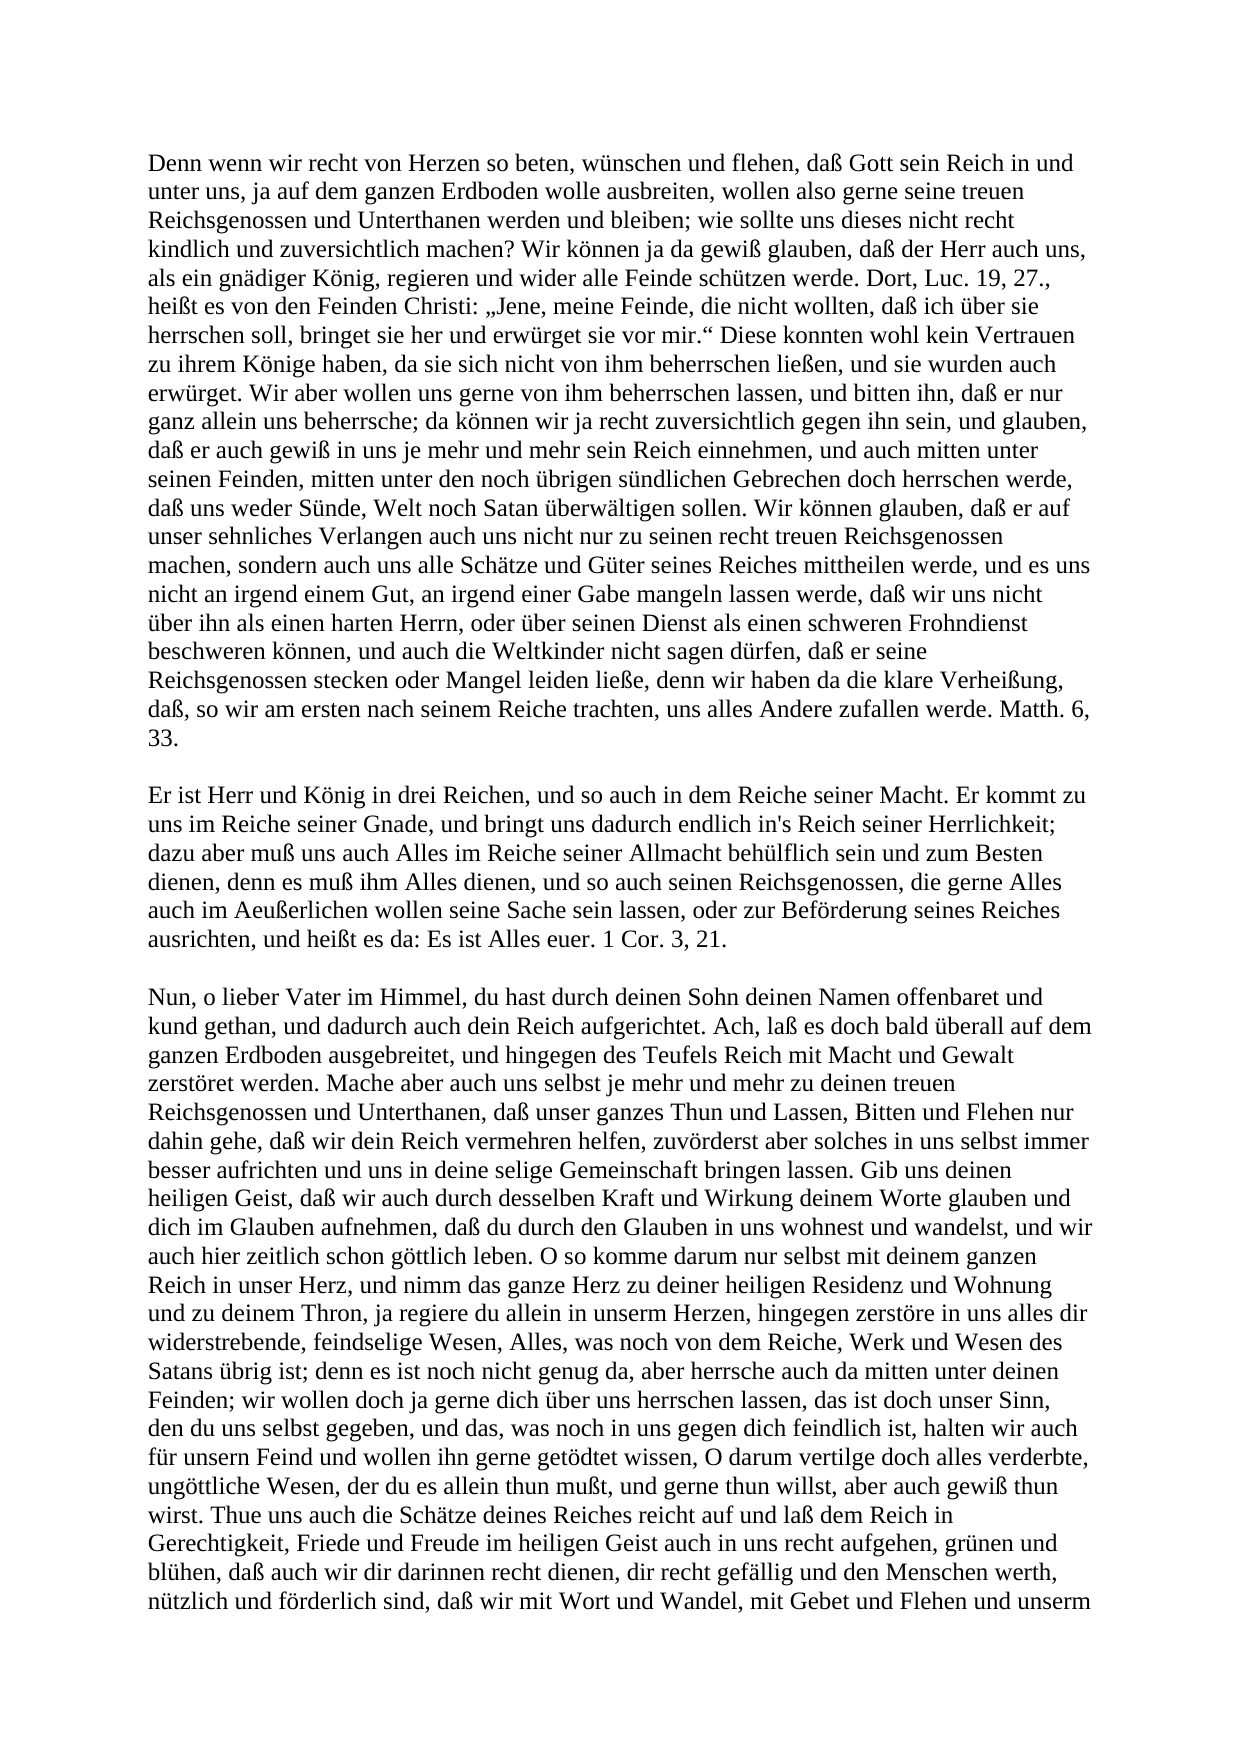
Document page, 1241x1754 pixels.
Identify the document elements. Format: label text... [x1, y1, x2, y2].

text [148, 982, 1093, 1615]
text Denn wenn wir recht von Herzen so beten, wünschen und flehen, daß Gott sein Reich in und unter uns, ja auf dem ganzen Erdboden wolle ausbreiten, wollen also gerne seine treuen Reichsgenossen und Unterthanen werden und bleiben; wie sollte uns dieses nicht recht kindlich und zuversichtlich machen? Wir können ja da gewiß glauben, daß der Herr auch uns, als ein gnädiger König, regieren und wider alle Feinde schützen werde. Dort, Luc. 19, 27., heißt es von den Feinden Christi: „Jene, meine Feinde, die nicht wollten, daß ich über sie herrschen soll, bringet sie her und erwürget sie vor mir.“ Diese konnten wohl kein Vertrauen zu ihrem Könige haben, da sie sich nicht von ihm beherrschen ließen, und sie wurden auch erwürget. Wir aber wollen uns gerne von ihm beherrschen lassen, und bitten ihn, daß er nur ganz allein uns beherrsche; da können wir ja recht zuversichtlich gegen ihn sein, und glauben, daß er auch gewiß in uns je mehr und mehr sein Reich einnehmen, und auch mitten unter seinen Feinden, mitten unter den noch übrigen sündlichen Gebrechen doch herrschen werde, daß uns weder Sünde, Welt noch Satan überwältigen sollen. Wir können glauben, daß er auf unser sehnliches Verlangen auch uns nicht nur zu seinen recht treuen Reichsgenossen machen, sondern auch uns alle Schätze und Güter seines Reiches mittheilen werde, und es uns nicht an irgend einem Gut, an irgend einer Gabe mangeln lassen werde, daß wir uns nicht über ihn als einen harten Herrn, oder über seinen Dienst als einen schweren Frohndienst beschweren können, und auch die Weltkinder nicht sagen dürfen, daß er seine Reichsgenossen stecken oder Mangel leiden ließe, denn wir haben da die klare Verheißung, daß, so wir am ersten nach seinem Reiche trachten, uns alles Andere zufallen werde. Matth. 6, 33. [148, 148, 1093, 751]
text Er ist Herr und König in drei Reichen, und so auch in dem Reiche seiner Macht. Er kommt zu uns im Reiche seiner Gnade, und bringt uns dadurch endlich in's Reich seiner Herrlichkeit; dazu aber muß uns auch Alles im Reiche seiner Allmacht behülflich sein und zum Besten dienen, denn es muß ihm Alles dienen, und so auch seinen Reichsgenossen, die gerne Alles auch im Aeußerlichen wollen seine Sache sein lassen, oder zur Beförderung seines Reiches ausrichten, und heißt es da: Es ist Alles euer. 1 Cor. 3, 21. [148, 781, 1093, 953]
